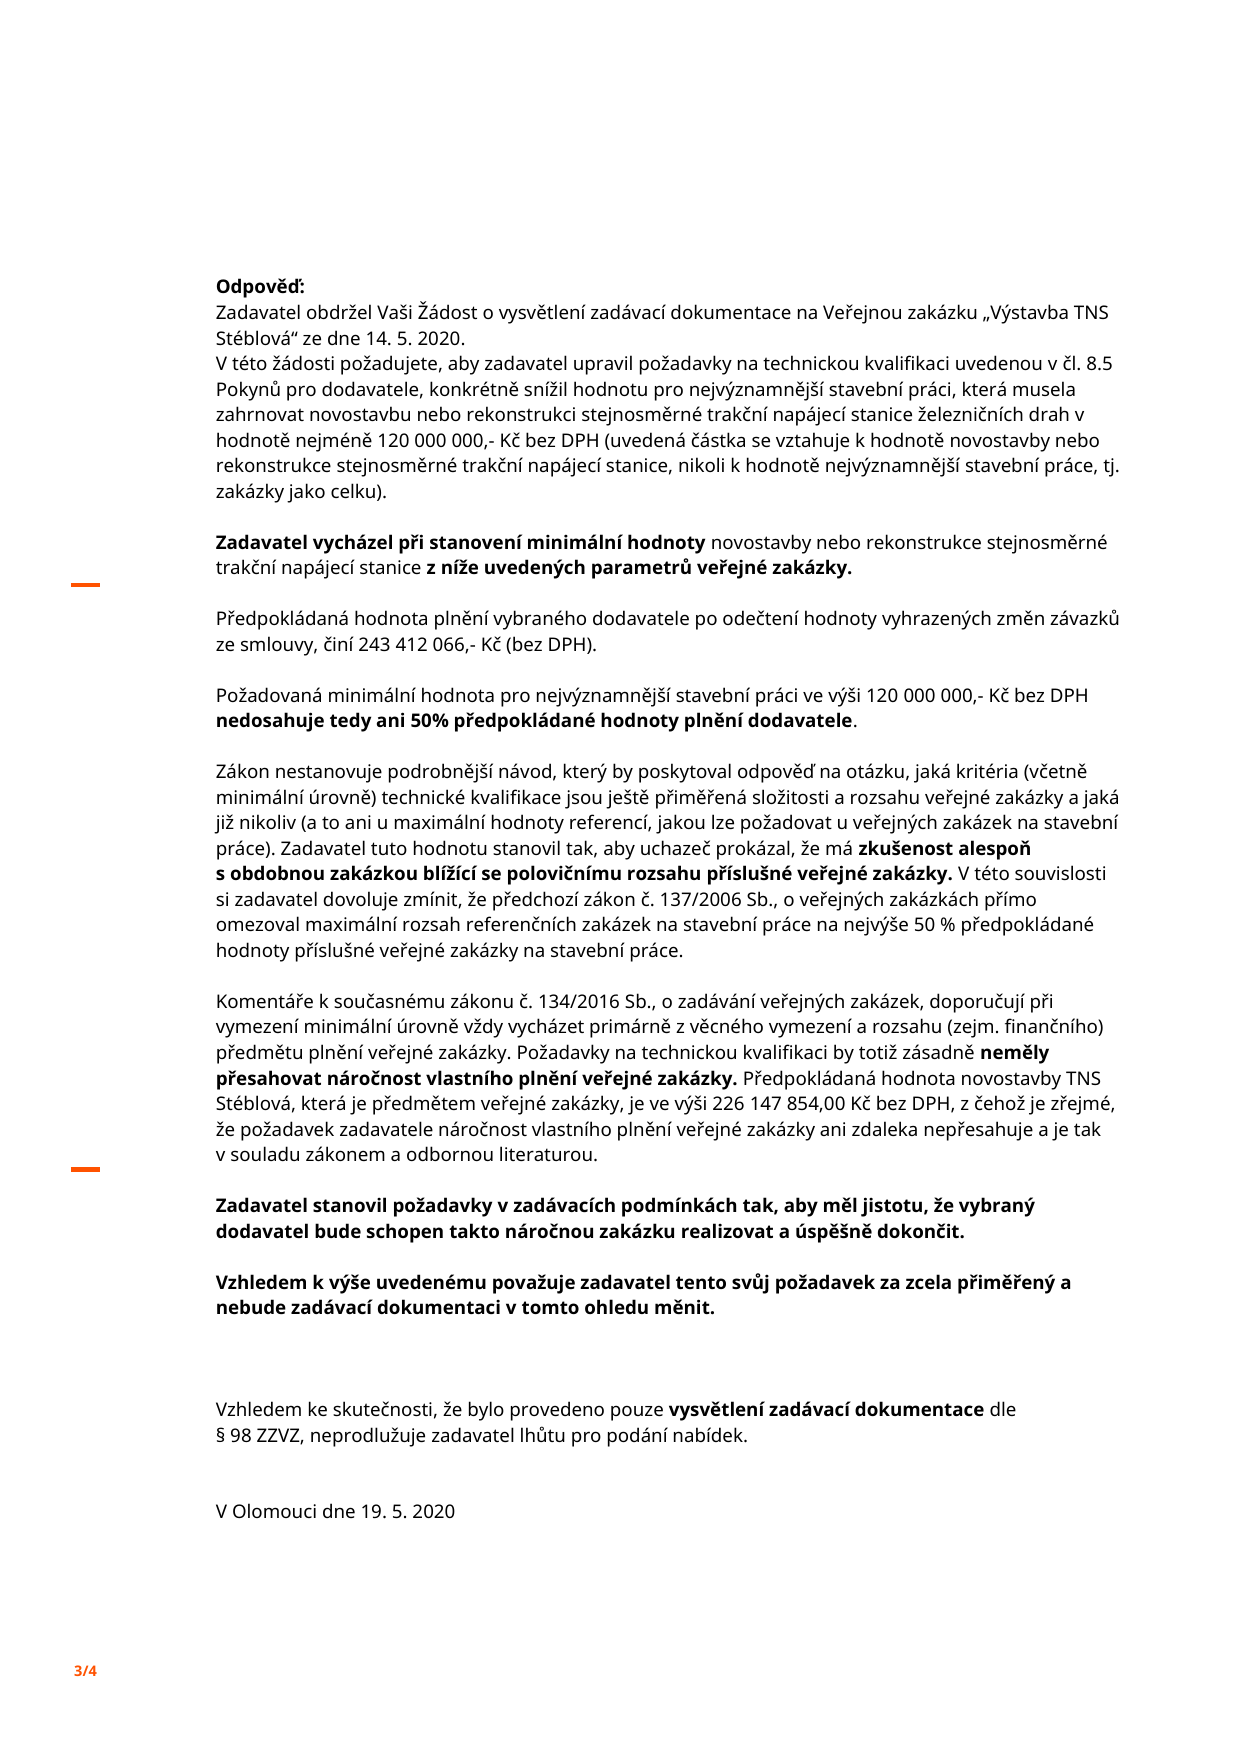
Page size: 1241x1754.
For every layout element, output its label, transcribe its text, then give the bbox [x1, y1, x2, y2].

text Požadovaná minimální hodnota pro nejvýznamnější stavební práci ve výši 120 000 000,- Kč bez DPH nedosahuje tedy ani 50% předpokládané hodnoty plnění dodavatele. [216, 682, 1122, 733]
text Zákon nestanovuje podrobnější návod, který by poskytoval odpověď na otázku, jaká kritéria (včetně minimální úrovně) technické kvalifikace jsou ještě přiměřená složitosti a rozsahu veřejné zakázky a jaká již nikoliv (a to ani u maximální hodnoty referencí, jakou lze požadovat u veřejných zakázek na stavební práce). Zadavatel tuto hodnotu stanovil tak, aby uchazeč prokázal, že má zkušenost alespoň s obdobnou zakázkou blížící se polovičnímu rozsahu příslušné veřejné zakázky. V této souvislosti si zadavatel dovoluje zmínit, že předchozí zákon č. 137/2006 Sb., o veřejných zakázkách přímo omezoval maximální rozsah referenčních zakázek na stavební práce na nejvýše 50 % předpokládané hodnoty příslušné veřejné zakázky na stavební práce. [216, 759, 1122, 963]
text § 98 ZZVZ, neprodlužuje zadavatel lhůtu pro podání nabídek. [216, 1422, 1122, 1448]
text Vzhledem k výše uvedenému považuje zadavatel tento svůj požadavek za zcela přiměřený a nebude zadávací dokumentaci v tomto ohledu měnit. [216, 1269, 1122, 1320]
text Zadavatel stanovil požadavky v zadávacích podmínkách tak, aby měl jistotu, že vybraný dodavatel bude schopen takto náročnou zakázku realizovat a úspěšně dokončit. [216, 1192, 1122, 1243]
text Odpověď: [216, 274, 1122, 299]
text V Olomouci dne 19. 5. 2020 [216, 1499, 1122, 1524]
text Zadavatel vycházel při stanovení minimální hodnoty novostavby nebo rekonstrukce stejnosměrné trakční napájecí stanice z níže uvedených parametrů veřejné zakázky. [216, 529, 1122, 580]
text Předpokládaná hodnota plnění vybraného dodavatele po odečtení hodnoty vyhrazených změn závazků ze smlouvy, činí 243 412 066,- Kč (bez DPH). [216, 606, 1122, 657]
text V této žádosti požadujete, aby zadavatel upravil požadavky na technickou kvalifikaci uvedenou v čl. 8.5 Pokynů pro dodavatele, konkrétně snížil hodnotu pro nejvýznamnější stavební práci, která musela zahrnovat novostavbu nebo rekonstrukci stejnosměrné trakční napájecí stanice železničních drah v hodnotě nejméně 120 000 000,- Kč bez DPH (uvedená částka se vztahuje k hodnotě novostavby nebo rekonstrukce stejnosměrné trakční napájecí stanice, nikoli k hodnotě nejvýznamnější stavební práce, tj. zakázky jako celku). [216, 350, 1122, 503]
text Zadavatel obdržel Vaši Žádost o vysvětlení zadávací dokumentace na Veřejnou zakázku „Výstavba TNS Stéblová“ ze dne 14. 5. 2020. [216, 299, 1122, 350]
text Komentáře k současnému zákonu č. 134/2016 Sb., o zadávání veřejných zakázek, doporučují při vymezení minimální úrovně vždy vycházet primárně z věcného vymezení a rozsahu (zejm. finančního) předmětu plnění veřejné zakázky. Požadavky na technickou kvalifikaci by totiž zásadně neměly přesahovat náročnost vlastního plnění veřejné zakázky. Předpokládaná hodnota novostavby TNS Stéblová, která je předmětem veřejné zakázky, je ve výši 226 147 854,00 Kč bez DPH, z čehož je zřejmé, že požadavek zadavatele náročnost vlastního plnění veřejné zakázky ani zdaleka nepřesahuje a je tak v souladu zákonem a odbornou literaturou. [216, 988, 1122, 1167]
text Vzhledem ke skutečnosti, že bylo provedeno pouze vysvětlení zadávací dokumentace dle [216, 1397, 1122, 1422]
